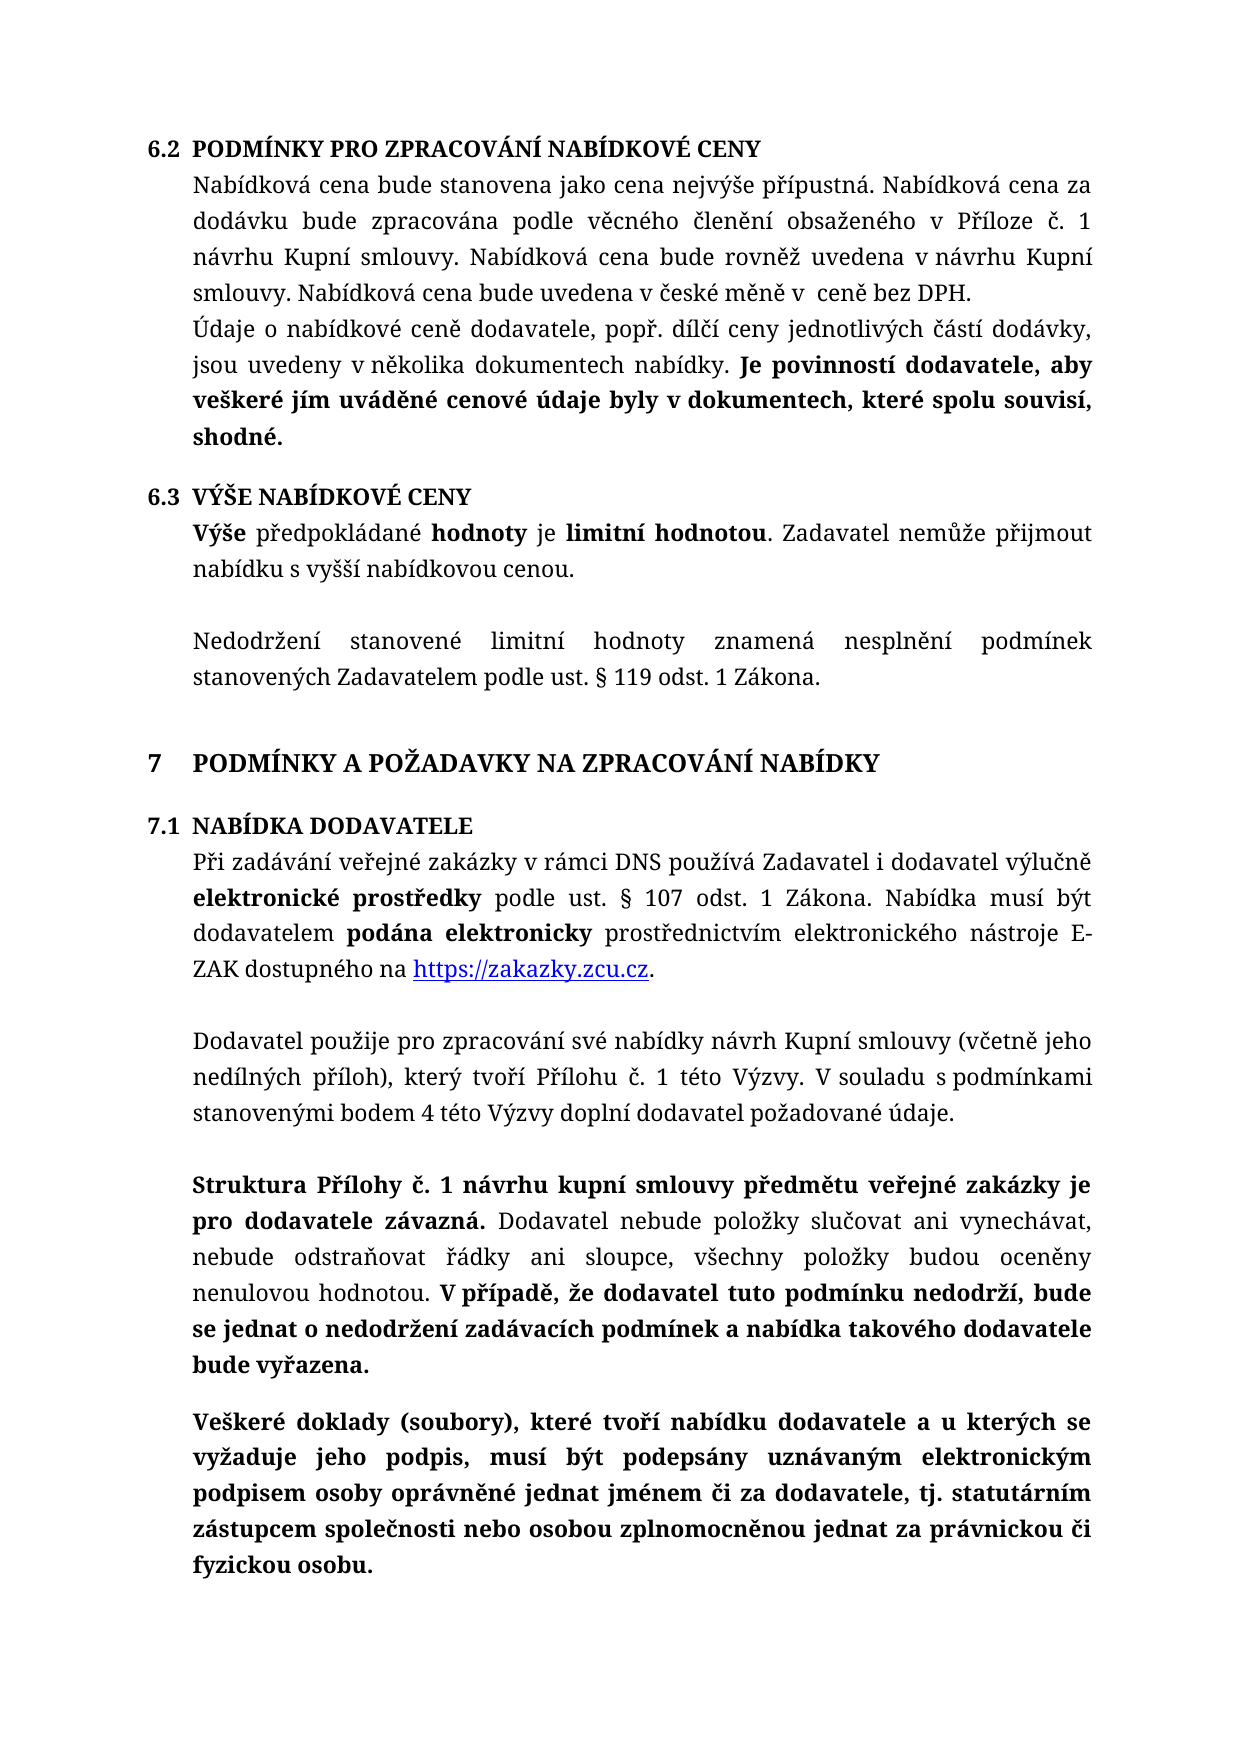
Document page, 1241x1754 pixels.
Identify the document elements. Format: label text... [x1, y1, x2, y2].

text Struktura Přílohy č. 1 návrhu kupní smlouvy předmětu veřejné zakázky je pro dodavatele závazná. Dodavatel nebude položky slučovat ani vynechávat, nebude odstraňovat řádky ani sloupce, všechny položky budou oceněny nenulovou hodnotou. V případě, že dodavatel tuto podmínku nedodrží, bude se jednat o nedodržení zadávacích podmínek a nabídka takového dodavatele bude vyřazena. [192, 1169, 1093, 1380]
subtitle PODMÍNKY PRO ZPRACOVÁNÍ NABÍDKOVÉ CENY [147, 133, 1093, 164]
text Při zadávání veřejné zakázky v rámci DNS používá Zadavatel i dodavatel výlučně elektronické prostředky podle ust. § 107 odst. 1 Zákona. Nabídka musí být dodavatelem podána elektronicky prostřednictvím elektronického nástroje E-ZAK dostupného na https://zakazky.zcu.cz. [193, 846, 1093, 984]
text Dodavatel použije pro zpracování své nabídky návrh Kupní smlouvy (včetně jeho nedílných příloh), který tvoří Přílohu č. 1 této Výzvy. V souladu s podmínkami stanovenými bodem 4 této Výzvy doplní dodavatel požadované údaje. [193, 1025, 1093, 1128]
subtitle PODMÍNKY A POŽADAVKY NA ZPRACOVÁNÍ NABÍDKY [148, 745, 1093, 779]
subtitle NABÍDKA DODAVATELE [147, 809, 1093, 841]
text Výše předpokládané hodnoty je limitní hodnotou. Zadavatel nemůže přijmout nabídku s vyšší nabídkovou cenou. [193, 517, 1093, 584]
text Nedodržení stanovené limitní hodnoty znamená nesplnění podmínek stanovených Zadavatelem podle ust. § 119 odst. 1 Zákona. [193, 625, 1093, 692]
text Nabídková cena bude stanovena jako cena nejvýše přípustná. Nabídková cena za dodávku bude zpracována podle věcného členění obsaženého v Příloze č. 1 návrhu Kupní smlouvy. Nabídková cena bude rovněž uvedena v návrhu Kupní smlouvy. Nabídková cena bude uvedena v české měně v ceně bez DPH. [193, 169, 1093, 308]
text Údaje o nabídkové ceně dodavatele, popř. dílčí ceny jednotlivých částí dodávky, jsou uvedeny v několika dokumentech nabídky. Je povinností dodavatele, aby veškeré jím uváděné cenové údaje byly v dokumentech, které spolu souvisí, shodné. [193, 313, 1093, 452]
text Veškeré doklady (soubory), které tvoří nabídku dodavatele a u kterých se vyžaduje jeho podpis, musí být podepsány uznávaným elektronickým podpisem osoby oprávněné jednat jménem či za dodavatele, tj. statutárním zástupcem společnosti nebo osobou zplnomocněnou jednat za právnickou či fyzickou osobu. [193, 1405, 1093, 1580]
subtitle VÝŠE NABÍDKOVÉ CENY [147, 481, 1093, 513]
